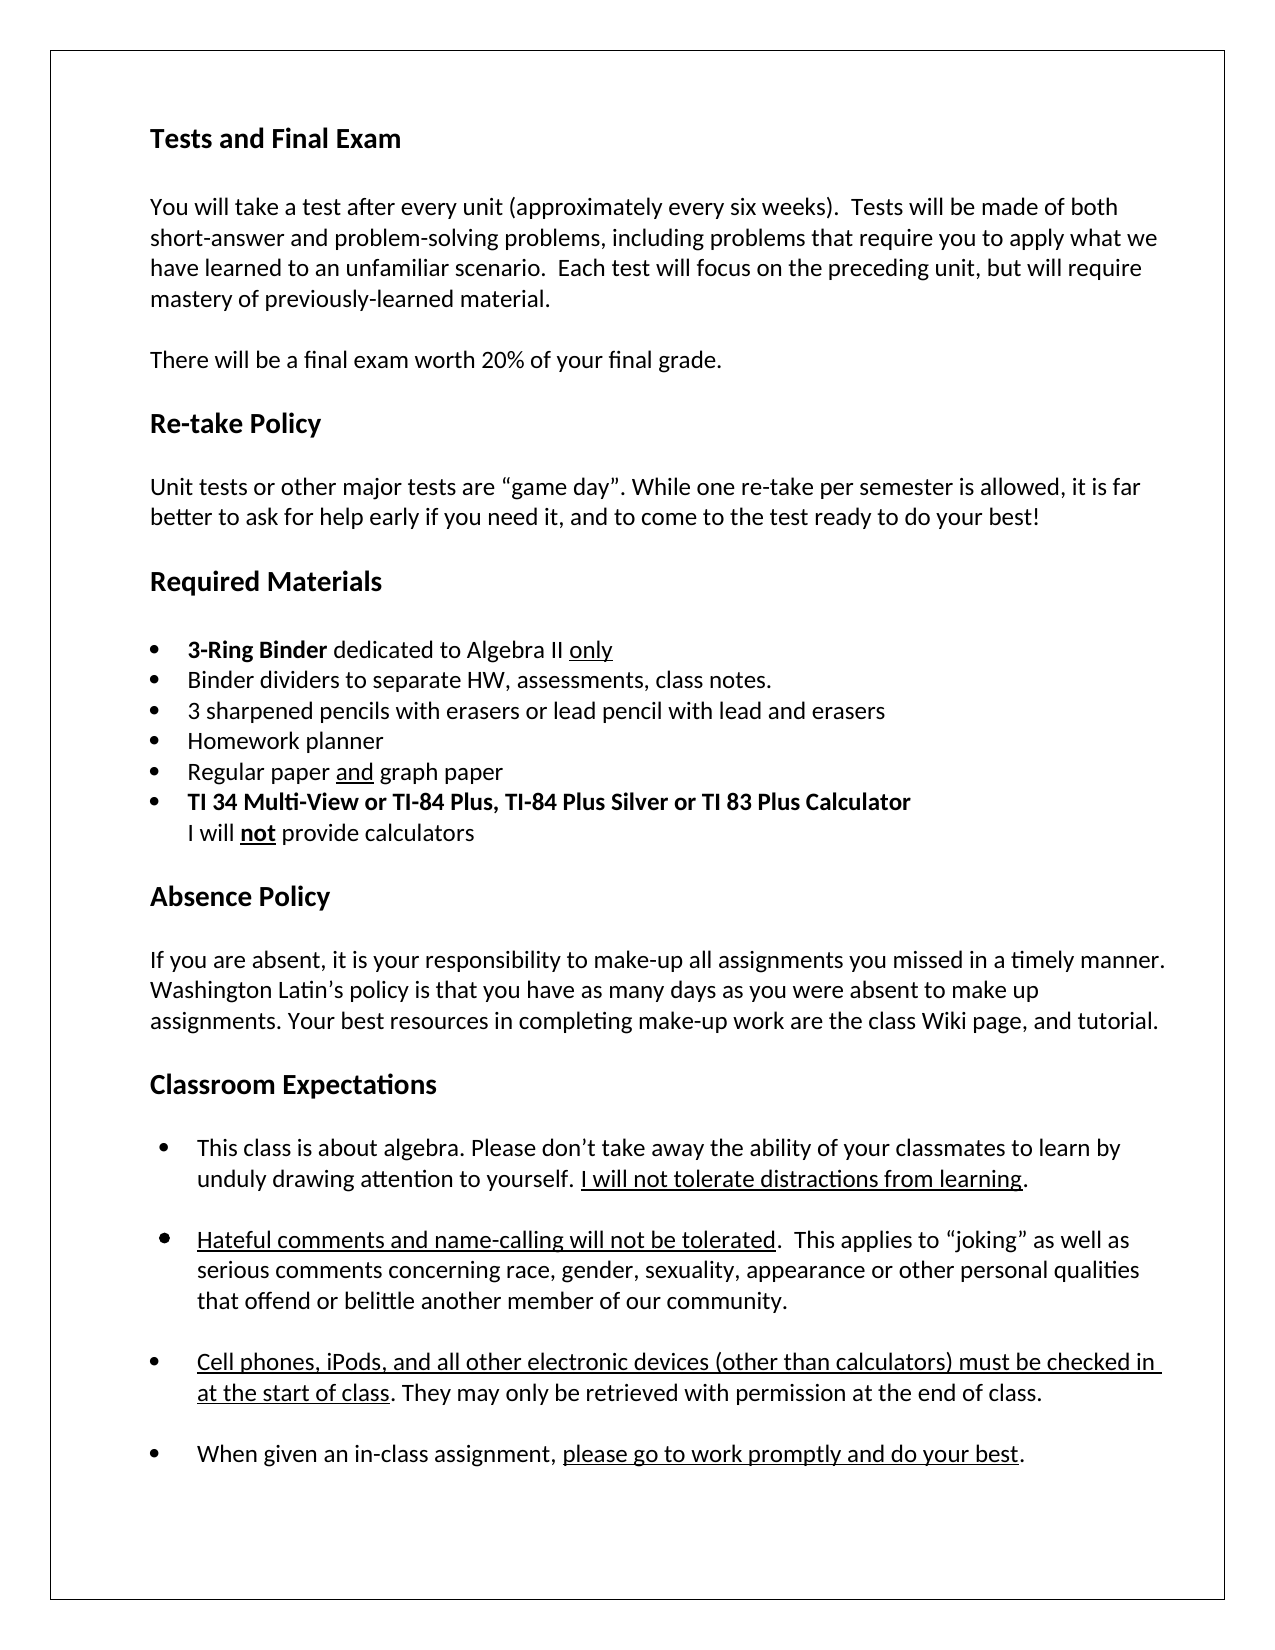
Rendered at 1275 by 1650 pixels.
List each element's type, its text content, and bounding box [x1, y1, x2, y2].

text Classroom Expectations [150, 1066, 1172, 1102]
list 3-Ring Binder dedicated to Algebra II only [150, 634, 1172, 664]
list Regular paper and graph paper [150, 756, 1172, 786]
text Absence Policy [150, 878, 1172, 914]
list Hateful comments and name-calling will not be tolerated. This applies to “joking” as well as serious comments concerning race, gender, sexuality, appearance or other personal qualities that offend or belittle another member of our community. [159, 1224, 1172, 1316]
list When given an in-class assignment, please go to work promptly and do your best. [150, 1438, 1172, 1468]
list 3 sharpened pencils with erasers or lead pencil with lead and erasers [150, 695, 1172, 725]
text You will take a test after every unit (approximately every six weeks). Tests will be made of both short-answer and problem-solving problems, including problems that require you to apply what we have learned to an unfamiliar scenario. Each test will focus on the preceding unit, but will require mastery of previously-learned material. [150, 191, 1172, 313]
list TI 34 Multi-View or TI-84 Plus, TI-84 Plus Silver or TI 83 Plus Calculator I will not provide calculators [150, 786, 1172, 847]
text Unit tests or other major tests are “game day”. While one re-take per semester is allowed, it is far better to ask for help early if you need it, and to come to the test ready to do your best! [150, 471, 1172, 532]
list Homework planner [150, 725, 1172, 756]
text Required Materials [150, 563, 1172, 598]
text If you are absent, it is your responsibility to make-up all assignments you missed in a timely manner. Washington Latin’s policy is that you have as many days as you were absent to make up assignments. Your best resources in completing make-up work are the class Wiki page, and tutorial. [150, 944, 1172, 1036]
list Binder dividers to separate HW, assessments, class notes. [150, 664, 1172, 695]
text Tests and Final Exam [150, 120, 1172, 156]
list This class is about algebra. Please don’t take away the ability of your classmates to learn by unduly drawing attention to yourself. I will not tolerate distractions from learning. [159, 1132, 1172, 1193]
text There will be a final exam worth 20% of your final grade. [150, 344, 1172, 374]
text Re-take Policy [150, 405, 1172, 441]
list Cell phones, iPods, and all other electronic devices (other than calculators) must be checked in at the start of class. They may only be retrieved with permission at the end of class. [150, 1346, 1172, 1407]
